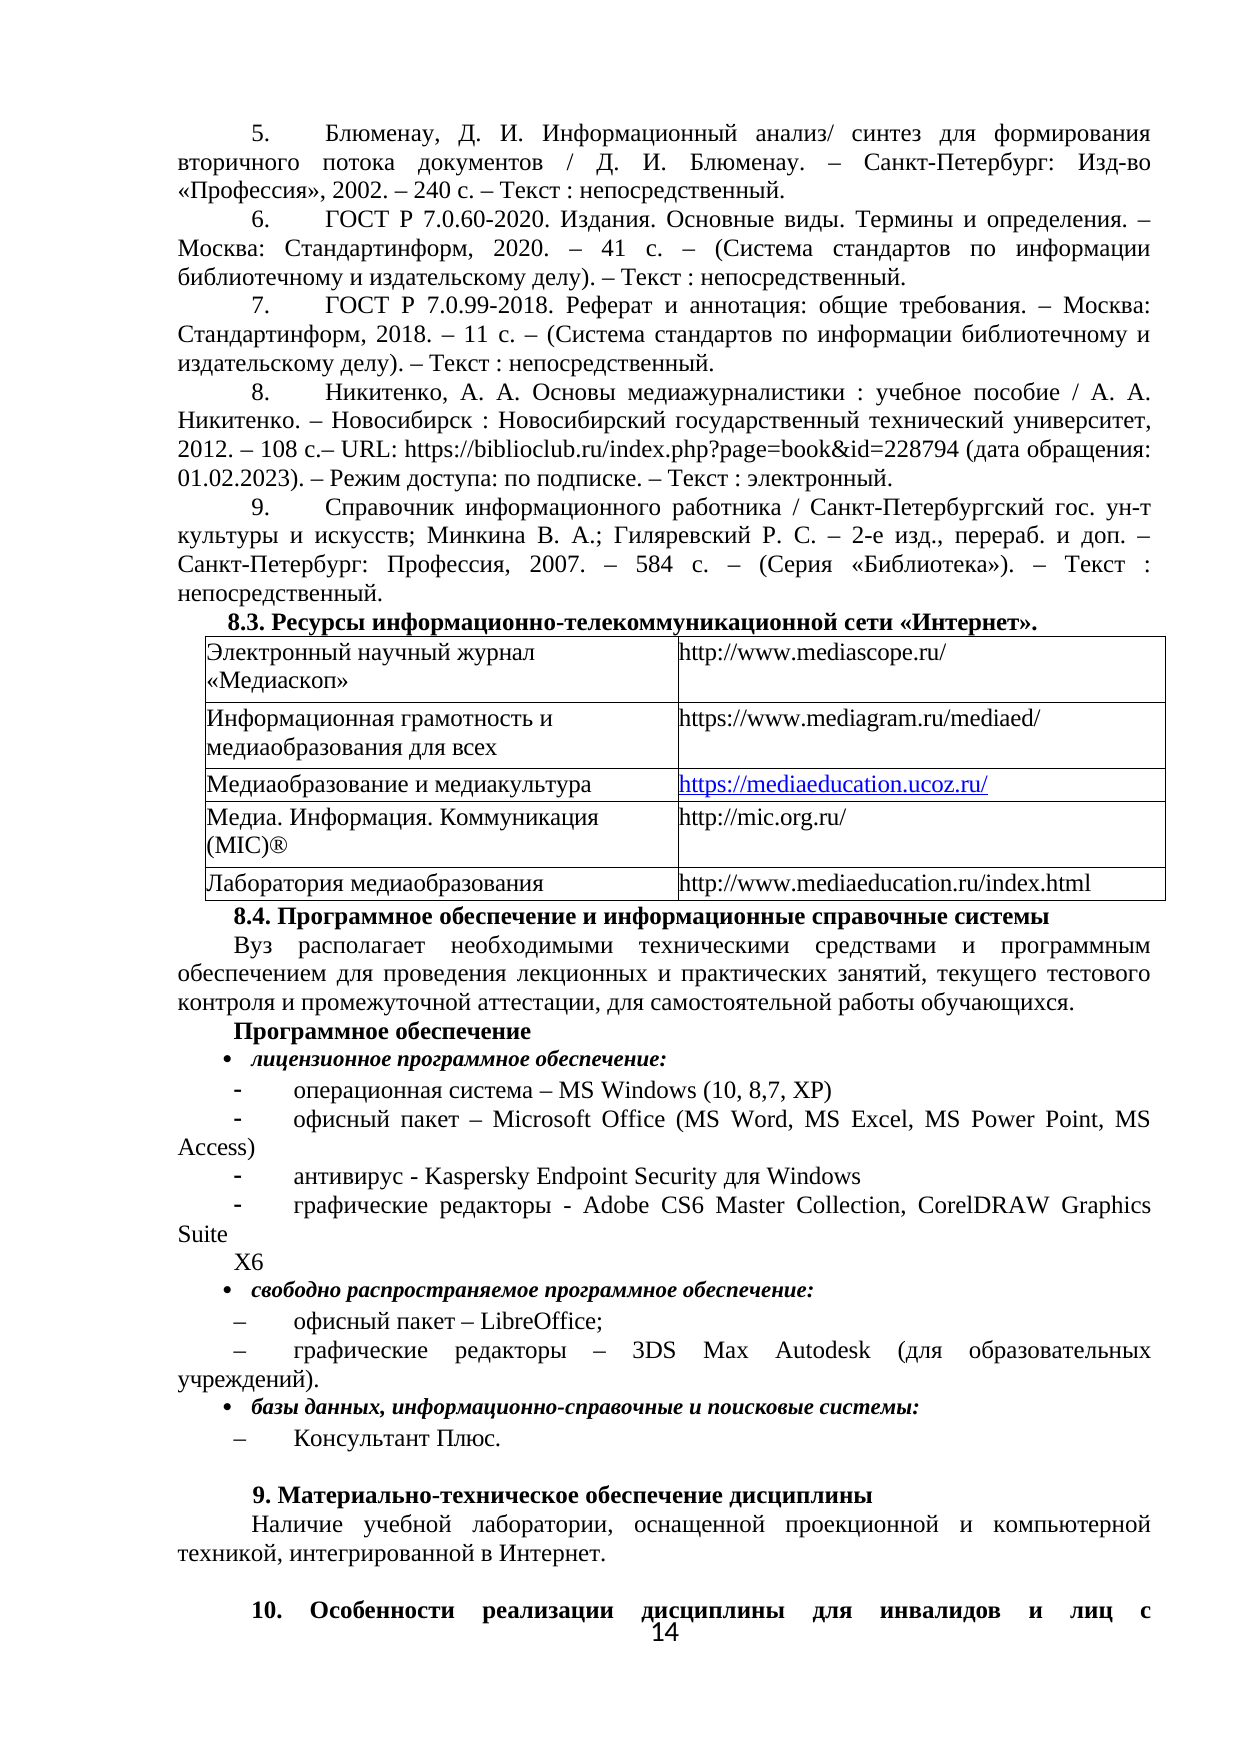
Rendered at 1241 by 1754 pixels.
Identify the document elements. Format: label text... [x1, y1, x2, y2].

table_cell Информационная грамотность и медиаобразования для всех [206, 703, 678, 768]
list антивирус - Kaspersky Endpoint Security для Windows [177, 1161, 1152, 1190]
subtitle 8.3. Ресурсы информационно-телекоммуникационной сети «Интернет». [227, 607, 1152, 636]
list Справочник информационного работника / Санкт-Петербургский гос. ун-т культуры и искусств; Минкина В. А.; Гиляревский Р. С. – 2-е изд., перераб. и доп. – Санкт-Петербург: Профессия, 2007. – 584 с. – (Серия «Библиотека»). – Текст : непосредственный. [177, 492, 1152, 607]
list графические редакторы - Adobe CS6 Master Collection, CorelDRAW Graphics Suite [177, 1190, 1152, 1247]
table_cell http://mic.org.ru/ [679, 802, 1165, 867]
text Наличие учебной лаборатории, оснащенной проекционной и компьютерной техникой, интегрированной в Интернет. [177, 1509, 1152, 1567]
text Вуз располагает необходимыми техническими средствами и программным обеспечением для проведения лекционных и практических занятий, текущего тестового контроля и промежуточной аттестации, для самостоятельной работы обучающихся. [177, 930, 1152, 1016]
subtitle 8.4. Программное обеспечение и информационные справочные системы [233, 901, 1152, 930]
list свободно распространяемое программное обеспечение: [177, 1276, 1152, 1303]
list офисный пакет – Microsoft Office (MS Word, MS Excel, MS Power Point, MS Access) [177, 1104, 1152, 1161]
list базы данных, информационно-справочные и поисковые системы: [177, 1393, 1152, 1419]
list графические редакторы – 3DS Max Autodesk (для образовательных учреждений). [177, 1335, 1152, 1393]
table_cell Медиа. Информация. Коммуникация (MIC)® [206, 802, 678, 867]
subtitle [251, 1595, 1152, 1624]
table_header http://www.mediascope.ru/ [679, 637, 1165, 702]
table_header Электронный научный журнал «Медиаскоп» [206, 637, 678, 702]
table_cell https://www.mediagram.ru/mediaed/ [679, 703, 1165, 768]
list операционная система – MS Windows (10, 8,7, XP) [177, 1075, 1152, 1104]
table_cell http://www.mediaeducation.ru/index.html [679, 868, 1165, 900]
table_cell https://mediaeducation.ucoz.ru/ [679, 769, 1165, 801]
list офисный пакет – LibreOffice; [177, 1306, 1152, 1335]
list Консультант Плюс. [177, 1423, 1152, 1452]
list ГОСТ Р 7.0.60-2020. Издания. Основные виды. Термины и определения. – Москва: Стандартинформ, 2020. – 41 с. – (Система стандартов по информации библиотечному и издательскому делу). – Текст : непосредственный. [177, 204, 1152, 291]
table_cell Лаборатория медиаобразования [206, 868, 678, 900]
list ГОСТ Р 7.0.99-2018. Реферат и аннотация: общие требования. – Москва: Стандартинформ, 2018. – 11 с. – (Система стандартов по информации библиотечному и издательскому делу). – Текст : непосредственный. [177, 291, 1152, 377]
list лицензионное программное обеспечение: [177, 1045, 1152, 1071]
list Никитенко, А. А. Основы медиажурналистики : учебное пособие / А. А. Никитенко. – Новосибирск : Новосибирский государственный технический университет, 2012. – 108 с.– URL: https://biblioclub.ru/index.php?page=book&id=228794 (дата обращения: 01.02.2023). – Режим доступа: по подписке. – Текст : электронный. [177, 377, 1152, 492]
text X6 [177, 1247, 1152, 1276]
list Блюменау, Д. И. Информационный анализ/ синтез для формирования вторичного потока документов / Д. И. Блюменау. – Санкт-Петербург: Изд-во «Профессия», 2002. – 240 с. – Текст : непосредственный. [177, 118, 1152, 204]
table_cell Медиаобразование и медиакультура [206, 769, 678, 801]
text Программное обеспечение [177, 1016, 1152, 1045]
text 9. Материально-техническое обеспечение дисциплины [252, 1480, 1152, 1509]
